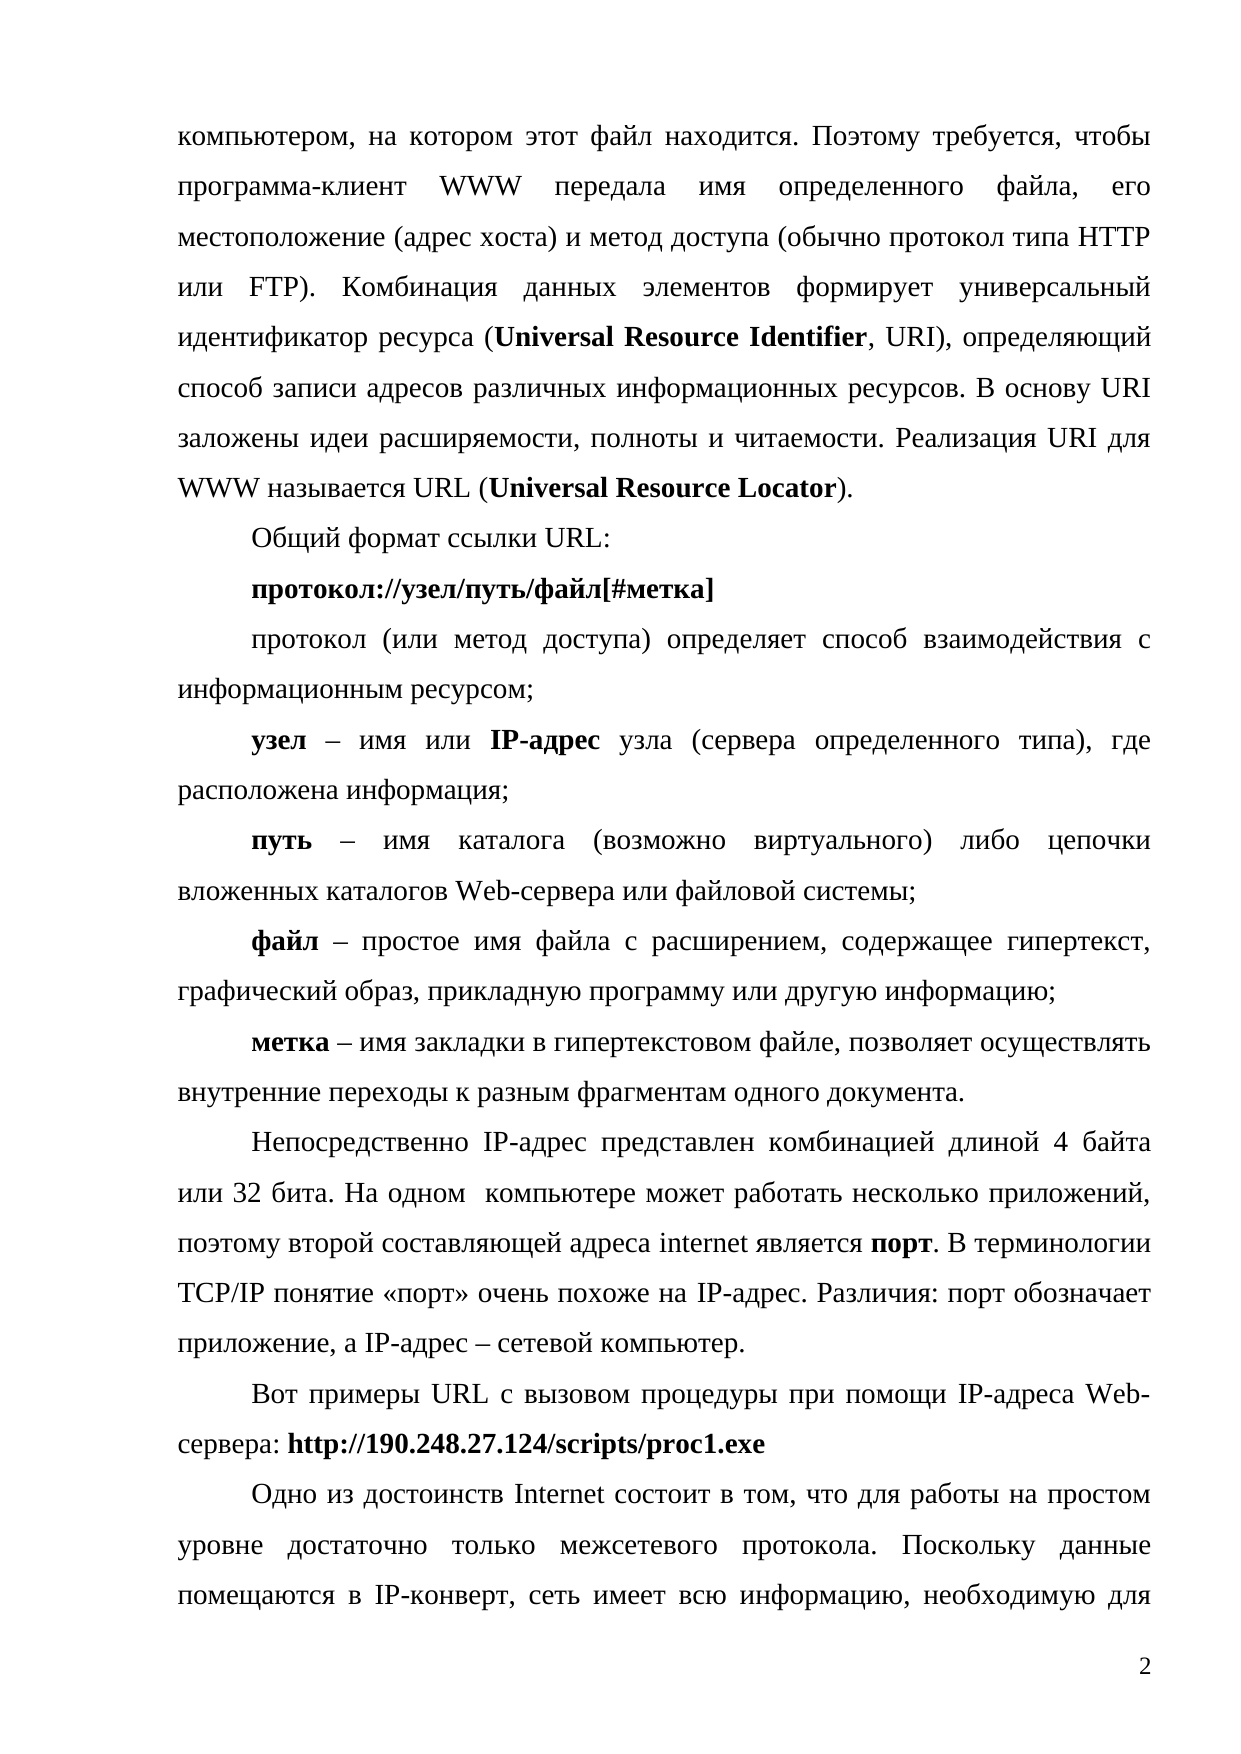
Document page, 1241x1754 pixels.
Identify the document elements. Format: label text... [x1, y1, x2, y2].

text протокол (или метод доступа) определяет способ взаимодействия с информационным ресурсом; [177, 621, 1152, 705]
text файл – простое имя файла с расширением, содержащее гипертекст, графический образ, прикладную программу или другую информацию; [177, 923, 1152, 1007]
text метка – имя закладки в гипертекстовом файле, позволяет осуществлять внутренние переходы к разным фрагментам одного документа. [177, 1024, 1152, 1108]
text узел – имя или IP-адрес узла (сервера определенного типа), где расположена информация; [177, 722, 1152, 806]
text Общий формат ссылки URL: [177, 521, 1152, 554]
text протокол://узел/путь/файл[#метка] [177, 571, 1152, 604]
text путь – имя каталога (возможно виртуального) либо цепочки вложенных каталогов Web-сервера или файловой системы; [177, 822, 1152, 906]
text Непосредственно IP-адрес представлен комбинацией длиной 4 байта или 32 бита. На одном компьютере может работать несколько приложений, поэтому второй составляющей адреса internet является порт. В терминологии TCP/IP понятие «порт» очень похоже на IP-адрес. Различия: порт обозначает приложение, а IP-адрес – сетевой компьютер. [177, 1124, 1152, 1359]
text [177, 118, 1152, 504]
text Вот примеры URL с вызовом процедуры при помощи IP-адреса Web-сервера: http://190.248.27.124/scripts/proc1.exe [177, 1376, 1152, 1460]
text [177, 1477, 1152, 1611]
